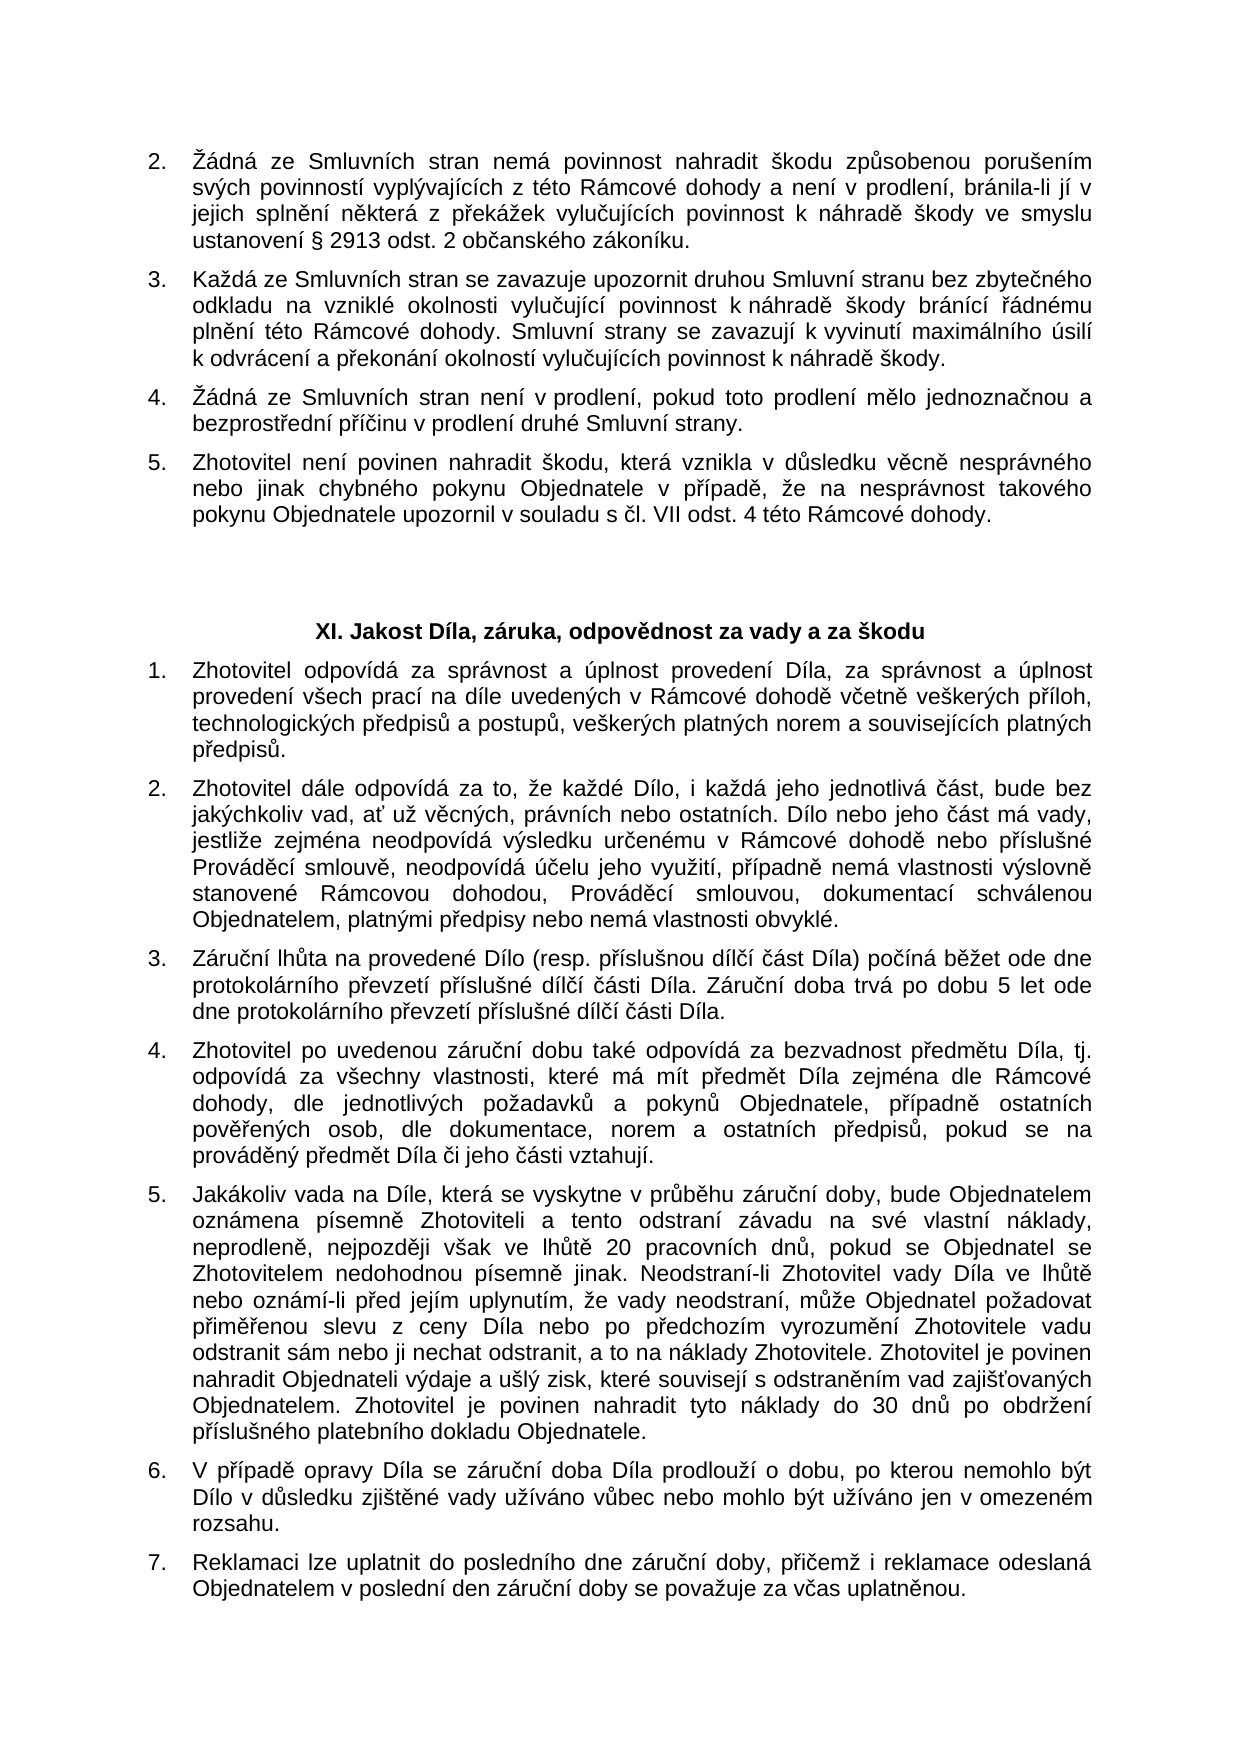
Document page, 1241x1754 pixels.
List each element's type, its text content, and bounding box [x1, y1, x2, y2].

list Žádná ze Smluvních stran nemá povinnost nahradit škodu způsobenou porušením svých povinností vyplývajících z této Rámcové dohody a není v prodlení, bránila-li jí v jejich splnění některá z překážek vylučujících povinnost k náhradě škody ve smyslu ustanovení § 2913 odst. 2 občanského zákoníku. [148, 148, 1093, 253]
list Zhotovitel odpovídá za správnost a úplnost provedení Díla, za správnost a úplnost provedení všech prací na díle uvedených v Rámcové dohodě včetně veškerých příloh, technologických předpisů a postupů, veškerých platných norem a souvisejících platných předpisů. [148, 657, 1093, 762]
list Každá ze Smluvních stran se zavazuje upozornit druhou Smluvní stranu bez zbytečného odkladu na vzniklé okolnosti vylučující povinnost k náhradě škody bránící řádnému plnění této Rámcové dohody. Smluvní strany se zavazují k vyvinutí maximálního úsilí k odvrácení a překonání okolností vylučujících povinnost k náhradě škody. [148, 266, 1093, 371]
list Reklamaci lze uplatnit do posledního dne záruční doby, přičemž i reklamace odeslaná Objednatelem v poslední den záruční doby se považuje za včas uplatněnou. [148, 1549, 1093, 1601]
text XI. Jakost Díla, záruka, odpovědnost za vady a za škodu [148, 618, 1093, 644]
list V případě opravy Díla se záruční doba Díla prodlouží o dobu, po kterou nemohlo být Dílo v důsledku zjištěné vady užíváno vůbec nebo mohlo být užíváno jen v omezeném rozsahu. [148, 1457, 1093, 1536]
list Zhotovitel není povinen nahradit škodu, která vznikla v důsledku věcně nesprávného nebo jinak chybného pokynu Objednatele v případě, že na nesprávnost takového pokynu Objednatele upozornil v souladu s čl. VII odst. 4 této Rámcové dohody. [148, 449, 1093, 528]
list Jakákoliv vada na Díle, která se vyskytne v průběhu záruční doby, bude Objednatelem oznámena písemně Zhotoviteli a tento odstraní závadu na své vlastní náklady, neprodleně, nejpozději však ve lhůtě 20 pracovních dnů, pokud se Objednatel se Zhotovitelem nedohodnou písemně jinak. Neodstraní-li Zhotovitel vady Díla ve lhůtě nebo oznámí-li před jejím uplynutím, že vady neodstraní, může Objednatel požadovat přiměřenou slevu z ceny Díla nebo po předchozím vyrozumění Zhotovitele vadu odstranit sám nebo ji nechat odstranit, a to na náklady Zhotovitele. Zhotovitel je povinen nahradit Objednateli výdaje a ušlý zisk, které souvisejí s odstraněním vad zajišťovaných Objednatelem. Zhotovitel je povinen nahradit tyto náklady do 30 dnů po obdržení příslušného platebního dokladu Objednatele. [148, 1181, 1093, 1445]
list Zhotovitel po uvedenou záruční dobu také odpovídá za bezvadnost předmětu Díla, tj. odpovídá za všechny vlastnosti, které má mít předmět Díla zejména dle Rámcové dohody, dle jednotlivých požadavků a pokynů Objednatele, případně ostatních pověřených osob, dle dokumentace, norem a ostatních předpisů, pokud se na prováděný předmět Díla či jeho části vztahují. [148, 1037, 1093, 1169]
list Zhotovitel dále odpovídá za to, že každé Dílo, i každá jeho jednotlivá část, bude bez jakýchkoliv vad, ať už věcných, právních nebo ostatních. Dílo nebo jeho část má vady, jestliže zejména neodpovídá výsledku určenému v Rámcové dohodě nebo příslušné Prováděcí smlouvě, neodpovídá účelu jeho využití, případně nemá vlastnosti výslovně stanovené Rámcovou dohodou, Prováděcí smlouvou, dokumentací schválenou Objednatelem, platnými předpisy nebo nemá vlastnosti obvyklé. [148, 775, 1093, 933]
list Záruční lhůta na provedené Dílo (resp. příslušnou dílčí část Díla) počíná běžet ode dne protokolárního převzetí příslušné dílčí části Díla. Záruční doba trvá po dobu 5 let ode dne protokolárního převzetí příslušné dílčí části Díla. [148, 945, 1093, 1024]
list Žádná ze Smluvních stran není v prodlení, pokud toto prodlení mělo jednoznačnou a bezprostřední příčinu v prodlení druhé Smluvní strany. [148, 383, 1093, 436]
